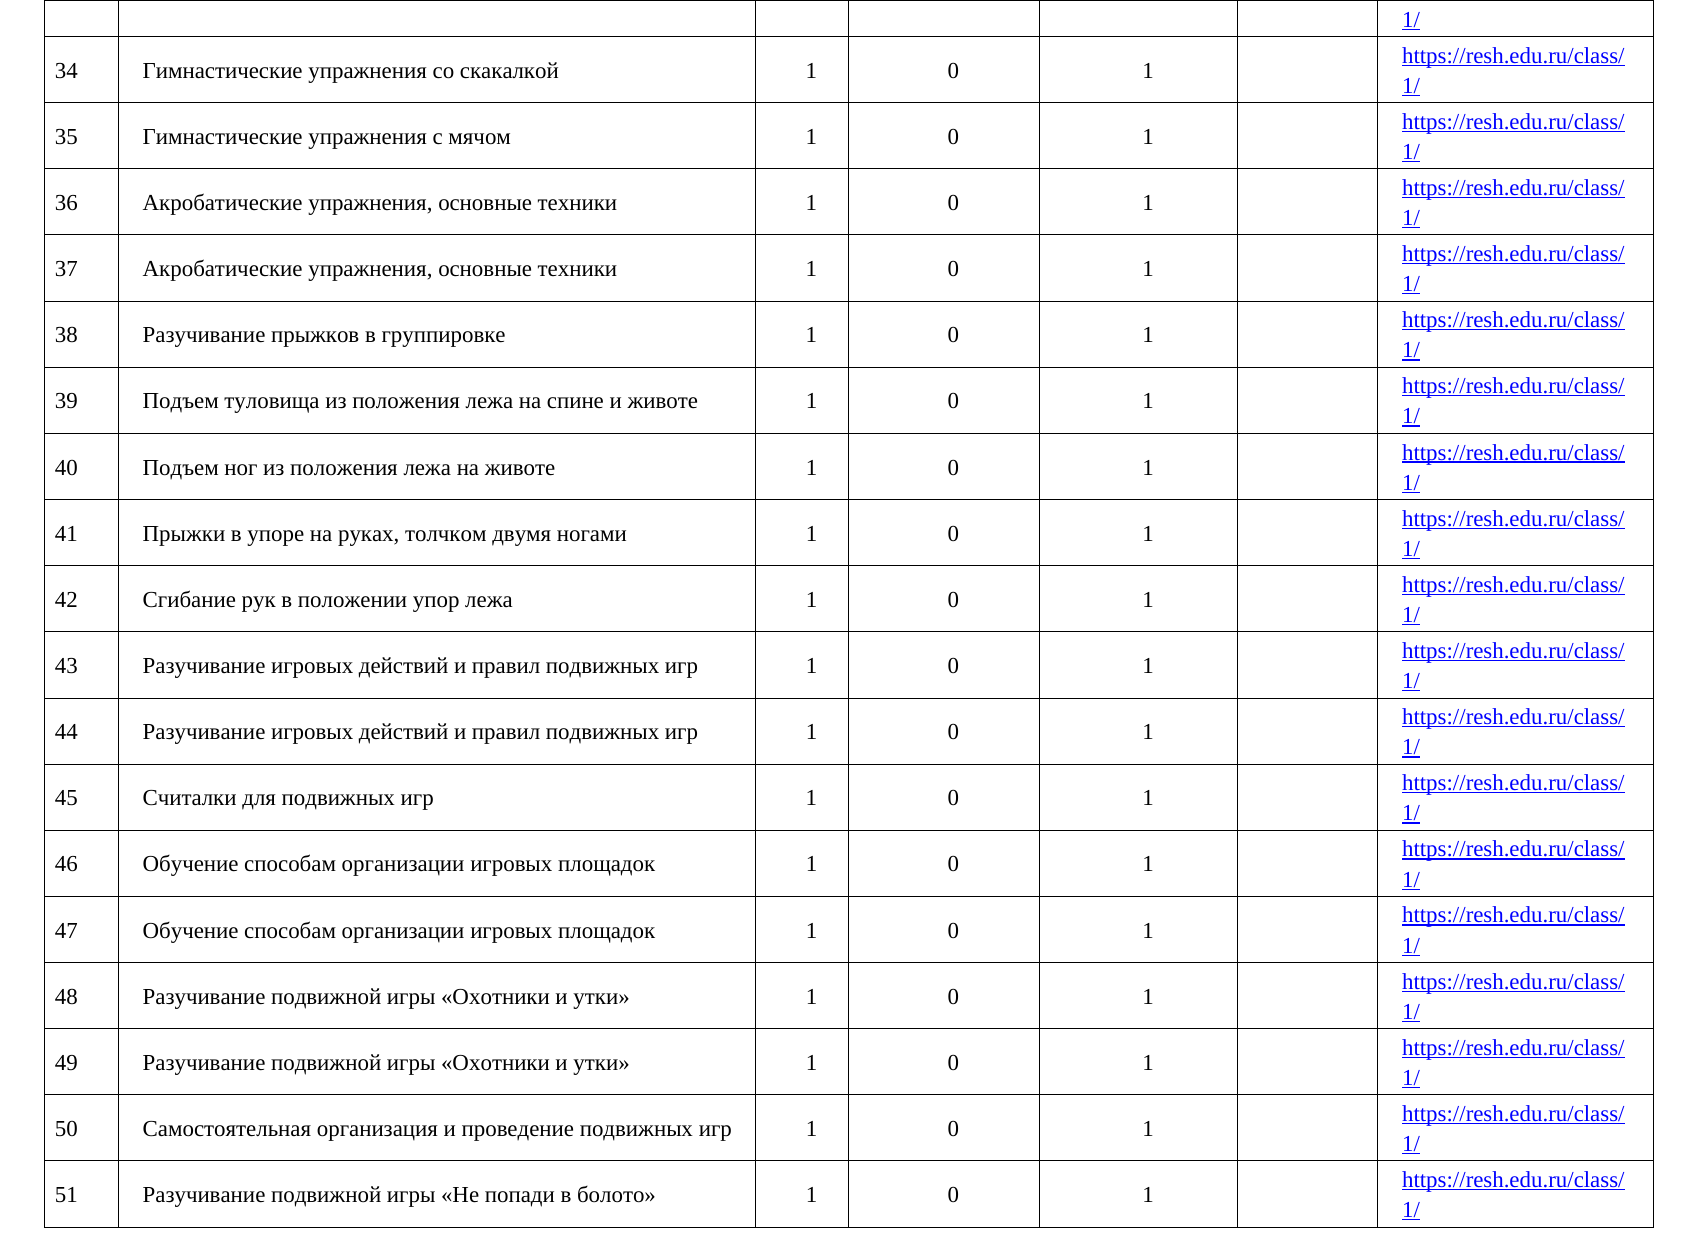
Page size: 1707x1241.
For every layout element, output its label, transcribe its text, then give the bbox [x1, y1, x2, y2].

table_cell 1 [756, 765, 848, 830]
table_cell 0 [849, 302, 1039, 367]
table_cell [1238, 434, 1377, 499]
table_cell 0 [849, 103, 1039, 168]
table_cell 34 [45, 37, 118, 102]
table_cell 1 [756, 500, 848, 565]
table_cell 1 [756, 632, 848, 697]
table_cell 40 [45, 434, 118, 499]
table_cell 1 [1040, 897, 1237, 962]
table_cell 39 [45, 368, 118, 433]
table_cell 1 [1040, 1, 1237, 36]
table_cell 1 [756, 1161, 848, 1227]
table_cell [1238, 103, 1377, 168]
table_cell 38 [45, 302, 118, 367]
table_cell 50 [45, 1095, 118, 1160]
table_cell 1 [756, 963, 848, 1028]
table_cell 0 [849, 831, 1039, 896]
table_cell 44 [45, 699, 118, 763]
table_cell https://resh.edu.ru/class/1/ [1378, 699, 1653, 763]
table_cell 0 [849, 897, 1039, 962]
table_cell [1238, 831, 1377, 896]
table_cell 1 [756, 897, 848, 962]
table_cell https://resh.edu.ru/class/1/ [1378, 897, 1653, 962]
table_cell 1 [756, 235, 848, 301]
table_cell 36 [45, 169, 118, 234]
table_cell https://resh.edu.ru/class/1/ [1378, 632, 1653, 697]
table_cell https://resh.edu.ru/class/1/ [1378, 566, 1653, 631]
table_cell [1378, 37, 1653, 102]
table_cell [1238, 897, 1377, 962]
table_cell 1 [756, 368, 848, 433]
table_cell https://resh.edu.ru/class/1/ [1378, 1029, 1653, 1094]
table_cell Сгибание рук в положении упор лежа [119, 566, 755, 631]
table_cell 1 [756, 37, 848, 102]
table_cell [1238, 1161, 1377, 1227]
table_cell https://resh.edu.ru/class/1/ [1378, 765, 1653, 830]
table_cell https://resh.edu.ru/class/1/ [1378, 500, 1653, 565]
table_cell 0 [849, 963, 1039, 1028]
table_cell https://resh.edu.ru/class/1/ [1378, 434, 1653, 499]
table_cell [1238, 699, 1377, 763]
table_cell 1 [1040, 235, 1237, 301]
table_cell 41 [45, 500, 118, 565]
table_cell [1238, 368, 1377, 433]
table_cell 35 [45, 103, 118, 168]
table_cell 0 [849, 1029, 1039, 1094]
table_cell [1238, 1, 1377, 36]
table_cell 1 [1040, 963, 1237, 1028]
table_cell Разучивание игровых действий и правил подвижных игр [119, 699, 755, 763]
table_cell 51 [45, 1161, 118, 1227]
table_cell 1 [756, 1, 848, 36]
table_cell 0 [849, 500, 1039, 565]
table_cell Считалки для подвижных игр [119, 765, 755, 830]
table_cell Обучение способам организации игровых площадок [119, 897, 755, 962]
table_cell 1 [756, 1029, 848, 1094]
table_cell 1 [756, 169, 848, 234]
table_cell 1 [1040, 1095, 1237, 1160]
table_cell 33 [45, 1, 118, 36]
table_cell 48 [45, 963, 118, 1028]
table_cell Разучивание подвижной игры «Охотники и утки» [119, 1029, 755, 1094]
table_cell [1238, 765, 1377, 830]
table_cell 43 [45, 632, 118, 697]
table_cell Акробатические упражнения, основные техники [119, 235, 755, 301]
table_cell 42 [45, 566, 118, 631]
table_cell 0 [849, 1, 1039, 36]
table_cell 1 [756, 831, 848, 896]
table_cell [1378, 1095, 1653, 1160]
table_cell 1 [1040, 831, 1237, 896]
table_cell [119, 1, 755, 36]
table_cell https://resh.edu.ru/class/1/ [1378, 103, 1653, 168]
table_cell [1238, 500, 1377, 565]
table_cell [1378, 1, 1653, 36]
table_cell https://resh.edu.ru/class/1/ [1378, 302, 1653, 367]
table_cell 1 [756, 566, 848, 631]
table_cell 1 [756, 302, 848, 367]
table_cell Разучивание прыжков в группировке [119, 302, 755, 367]
table_cell Обучение способам организации игровых площадок [119, 831, 755, 896]
table_cell Разучивание подвижной игры «Охотники и утки» [119, 963, 755, 1028]
table_cell [1238, 1095, 1377, 1160]
table_cell 1 [756, 699, 848, 763]
table_cell 1 [1040, 169, 1237, 234]
table_cell 1 [1040, 1161, 1237, 1227]
table_cell 49 [45, 1029, 118, 1094]
table_cell 0 [849, 699, 1039, 763]
table_cell 37 [45, 235, 118, 301]
table_cell 0 [849, 632, 1039, 697]
table_cell 1 [1040, 434, 1237, 499]
table_cell 1 [756, 1095, 848, 1160]
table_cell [1378, 1161, 1653, 1227]
table_cell Гимнастические упражнения со скакалкой [119, 37, 755, 102]
table_cell 0 [849, 235, 1039, 301]
table_cell 0 [849, 566, 1039, 631]
table_cell 1 [1040, 103, 1237, 168]
table_cell Подъем ног из положения лежа на животе [119, 434, 755, 499]
table_cell 0 [849, 37, 1039, 102]
table_cell [1238, 302, 1377, 367]
table_cell 0 [849, 1161, 1039, 1227]
table_cell Подъем туловища из положения лежа на спине и животе [119, 368, 755, 433]
table_cell 1 [1040, 1029, 1237, 1094]
table_cell 45 [45, 765, 118, 830]
table_cell 1 [1040, 302, 1237, 367]
table_cell Акробатические упражнения, основные техники [119, 169, 755, 234]
table_cell Разучивание игровых действий и правил подвижных игр [119, 632, 755, 697]
table_cell 0 [849, 169, 1039, 234]
table_cell 0 [849, 368, 1039, 433]
table_cell 1 [1040, 699, 1237, 763]
table_cell Прыжки в упоре на руках, толчком двумя ногами [119, 500, 755, 565]
table_cell 1 [756, 103, 848, 168]
table_cell 1 [1040, 500, 1237, 565]
table_cell [1238, 235, 1377, 301]
table_cell https://resh.edu.ru/class/1/ [1378, 963, 1653, 1028]
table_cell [119, 1161, 755, 1227]
table_cell https://resh.edu.ru/class/1/ [1378, 368, 1653, 433]
table_cell [1238, 963, 1377, 1028]
table_cell 1 [1040, 37, 1237, 102]
table_cell [1238, 1029, 1377, 1094]
table_cell 1 [1040, 765, 1237, 830]
table_cell [1238, 566, 1377, 631]
table_cell 1 [1040, 368, 1237, 433]
table_cell [1238, 37, 1377, 102]
table_cell https://resh.edu.ru/class/1/ [1378, 235, 1653, 301]
table_cell 1 [756, 434, 848, 499]
table_cell 47 [45, 897, 118, 962]
table_cell [1238, 632, 1377, 697]
table_cell 1 [1040, 632, 1237, 697]
table_cell 1 [1040, 566, 1237, 631]
table_cell Гимнастические упражнения с мячом [119, 103, 755, 168]
table_cell [1238, 169, 1377, 234]
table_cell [119, 1095, 755, 1160]
table_cell 46 [45, 831, 118, 896]
table_cell 0 [849, 765, 1039, 830]
table_cell https://resh.edu.ru/class/1/ [1378, 831, 1653, 896]
table_cell 0 [849, 1095, 1039, 1160]
table_cell 0 [849, 434, 1039, 499]
table_cell https://resh.edu.ru/class/1/ [1378, 169, 1653, 234]
